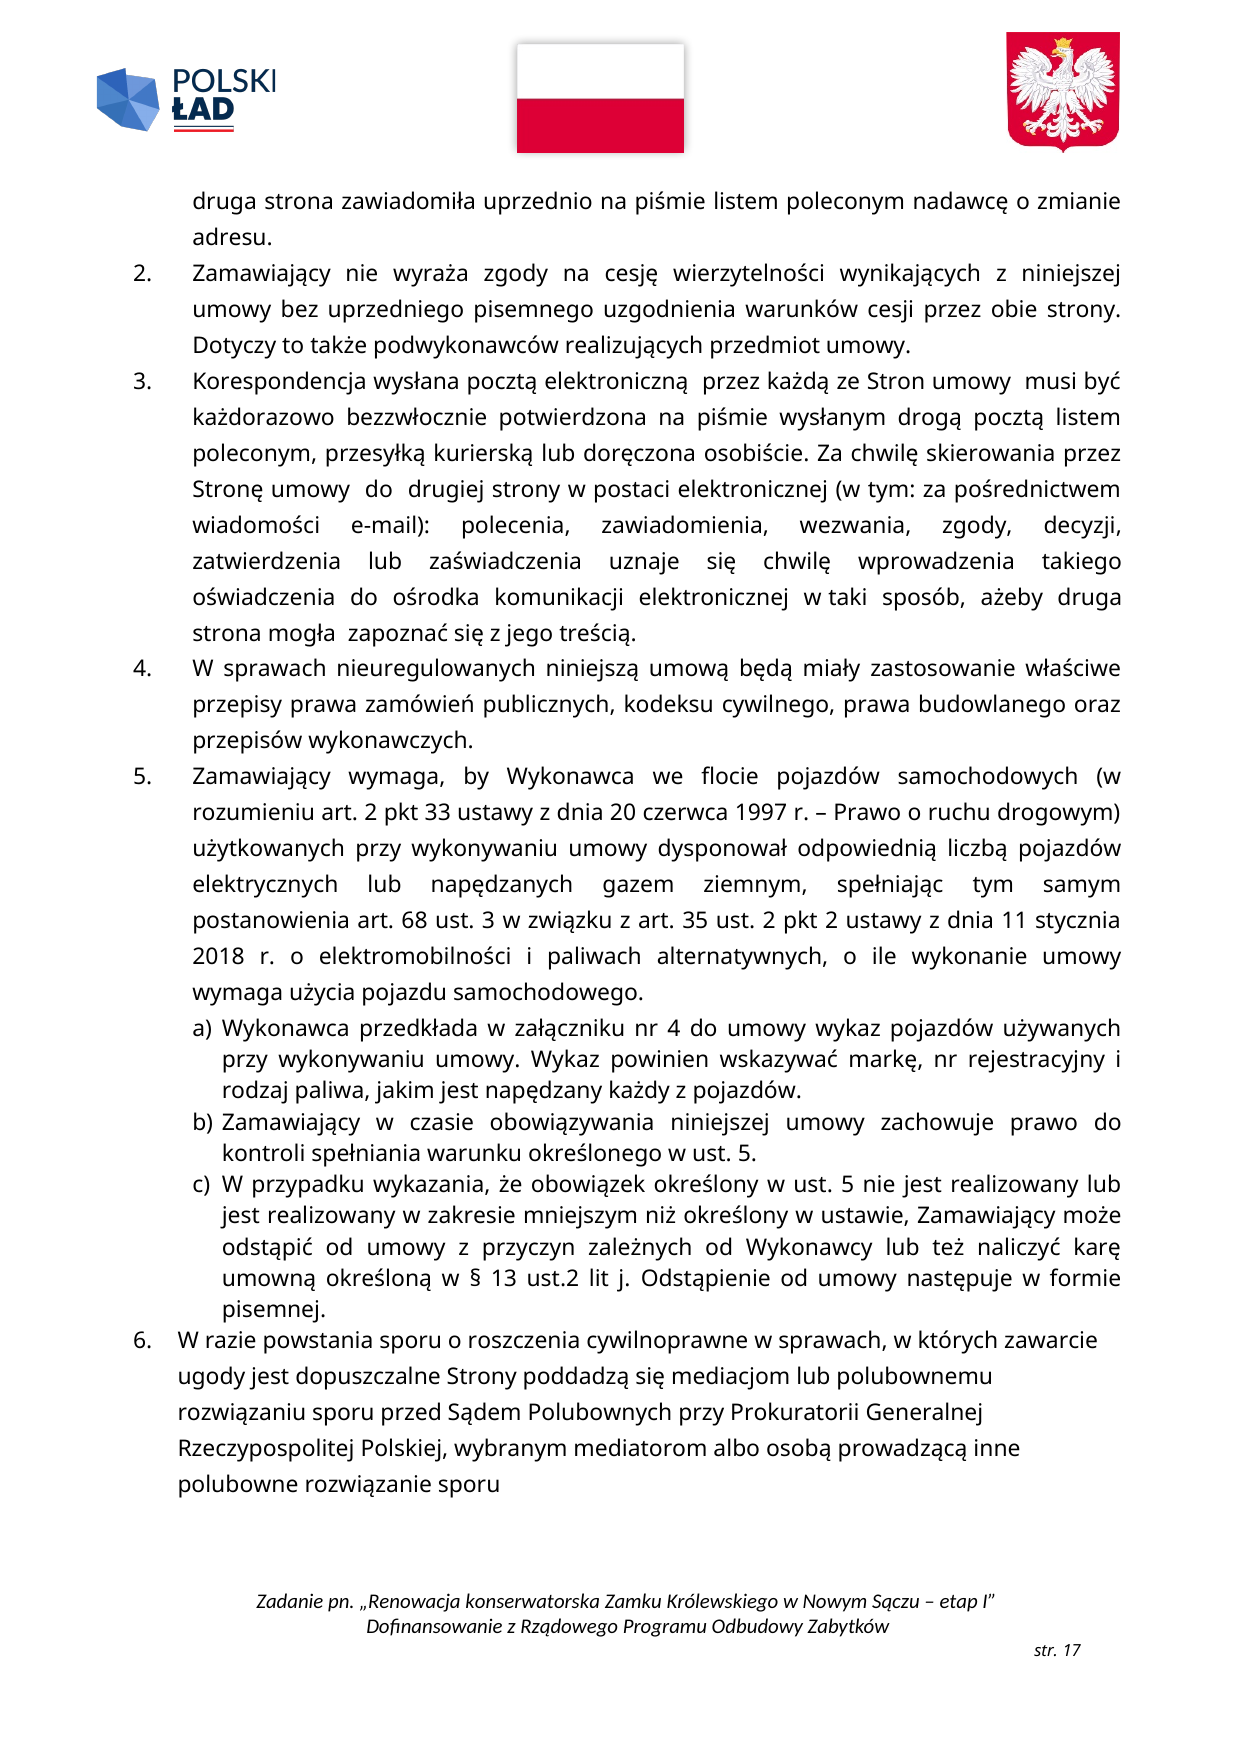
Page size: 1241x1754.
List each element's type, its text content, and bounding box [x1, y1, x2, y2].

picture [96, 68, 275, 132]
picture [1006, 32, 1120, 153]
list W sprawach nieuregulowanych niniejszą umową będą miały zastosowanie właściwe przepisy prawa zamówień publicznych, kodeksu cywilnego, prawa budowlanego oraz przepisów wykonawczych. [133, 652, 1122, 756]
list Wykonawca przedkłada w załączniku nr 4 do umowy wykaz pojazdów używanych przy wykonywaniu umowy. Wykaz powinien wskazywać markę, nr rejestracyjny i rodzaj paliwa, jakim jest napędzany każdy z pojazdów. [192, 1012, 1122, 1106]
list W razie powstania sporu o roszczenia cywilnoprawne w sprawach, w których zawarcie ugody jest dopuszczalne Strony poddadzą się mediacjom lub polubownemu rozwiązaniu sporu przed Sądem Polubownych przy Prokuratorii Generalnej Rzeczypospolitej Polskiej, wybranym mediatorom albo osobą prowadzącą inne polubowne rozwiązanie sporu [133, 1324, 1122, 1499]
list Korespondencja wysłana pocztą elektroniczną przez każdą ze Stron umowy musi być każdorazowo bezzwłocznie potwierdzona na piśmie wysłanym drogą pocztą listem poleconym, przesyłką kurierską lub doręczona osobiście. Za chwilę skierowania przez Stronę umowy do drugiej strony w postaci elektronicznej (w tym: za pośrednictwem wiadomości e-mail): polecenia, zawiadomienia, wezwania, zgody, decyzji, zatwierdzenia lub zaświadczenia uznaje się chwilę wprowadzenia takiego oświadczenia do ośrodka komunikacji elektronicznej w taki sposób, ażeby druga strona mogła zapoznać się z jego treścią. [133, 365, 1122, 648]
list Zamawiający wymaga, by Wykonawca we flocie pojazdów samochodowych (w rozumieniu art. 2 pkt 33 ustawy z dnia 20 czerwca 1997 r. – Prawo o ruchu drogowym) użytkowanych przy wykonywaniu umowy dysponował odpowiednią liczbą pojazdów elektrycznych lub napędzanych gazem ziemnym, spełniając tym samym postanowienia art. 68 ust. 3 w związku z art. 35 ust. 2 pkt 2 ustawy z dnia 11 stycznia 2018 r. o elektromobilności i paliwach alternatywnych, o ile wykonanie umowy wymaga użycia pojazdu samochodowego. [133, 760, 1122, 1007]
list Zamawiający w czasie obowiązywania niniejszej umowy zachowuje prawo do kontroli spełniania warunku określonego w ust. 5. [192, 1106, 1122, 1168]
picture [517, 44, 684, 153]
list Zamawiający nie wyraża zgody na cesję wierzytelności wynikających z niniejszej umowy bez uprzedniego pisemnego uzgodnienia warunków cesji przez obie strony. Dotyczy to także podwykonawców realizujących przedmiot umowy. [133, 257, 1122, 360]
list W przypadku wykazania, że obowiązek określony w ust. 5 nie jest realizowany lub jest realizowany w zakresie mniejszym niż określony w ustawie, Zamawiający może odstąpić od umowy z przyczyn zależnych od Wykonawcy lub też naliczyć karę umowną określoną w § 13 ust.2 lit j. Odstąpienie od umowy następuje w formie pisemnej. [192, 1168, 1122, 1324]
